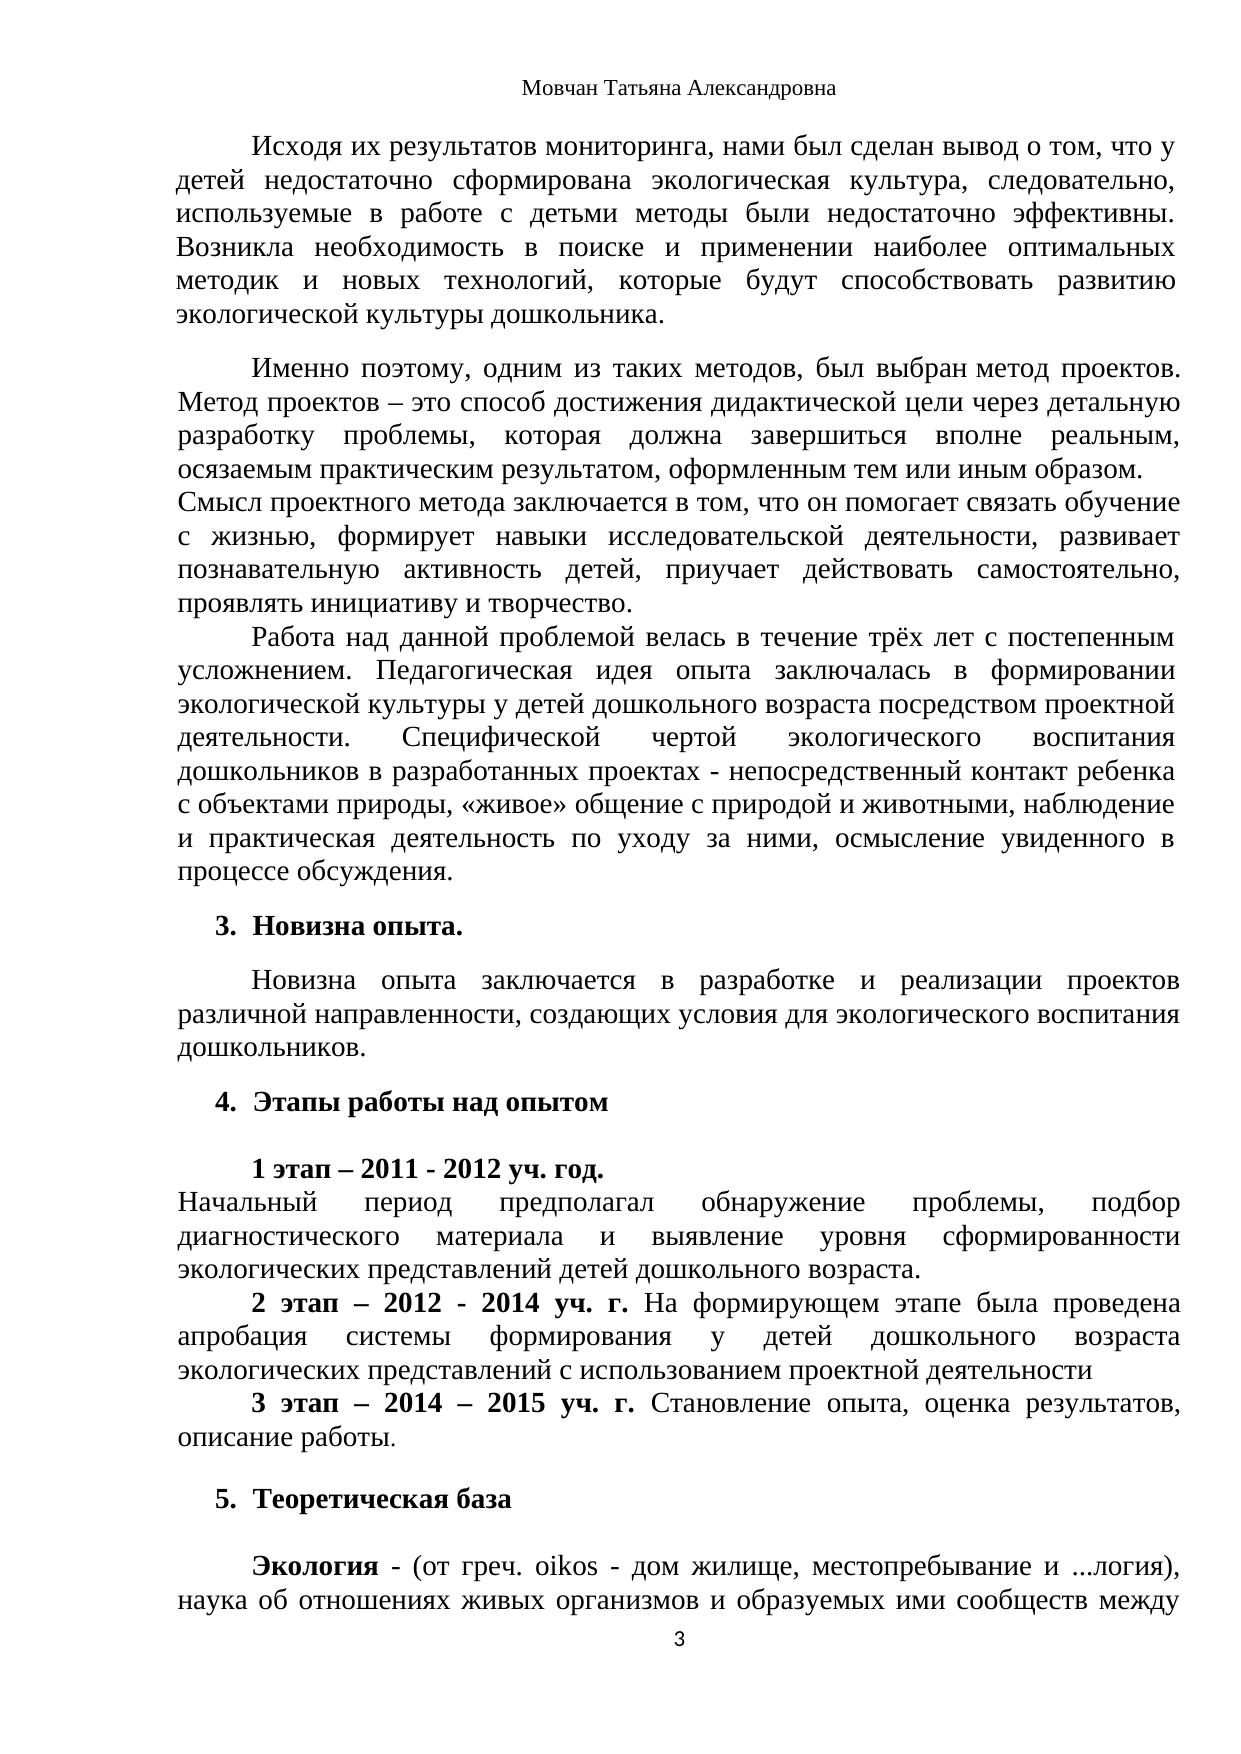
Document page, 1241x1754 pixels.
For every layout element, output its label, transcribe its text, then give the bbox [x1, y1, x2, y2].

text Начальный период предполагал обнаружение проблемы, подбор диагностического материала и выявление уровня сформированности экологических представлений детей дошкольного возраста. [177, 1184, 1181, 1285]
text Исходя их результатов мониторинга, нами был сделан вывод о том, что у детей недостаточно сформирована экологическая культура, следовательно, используемые в работе с детьми методы были недостаточно эффективны. Возникла необходимость в поиске и применении наиболее оптимальных методик и новых технологий, которые будут способствовать развитию экологической культуры дошкольника. [176, 128, 1176, 329]
text Работа над данной проблемой велась в течение трёх лет с постепенным усложнением. Педагогическая идея опыта заключалась в формировании экологической культуры у детей дошкольного возраста посредством проектной деятельности. Специфической чертой экологического воспитания дошкольников в разработанных проектах - непосредственный контакт ребенка с объектами природы, «живое» общение с природой и животными, наблюдение и практическая деятельность по уходу за ними, осмысление увиденного в процессе обсуждения. [177, 619, 1176, 887]
text Именно поэтому, одним из таких методов, был выбран метод проектов. Метод проектов – это способ достижения дидактической цели через детальную разработку проблемы, которая должна завершиться вполне реальным, осязаемым практическим результатом, оформленным тем или иным образом. [177, 350, 1181, 484]
text 3 этап – 2014 – 2015 уч. г. Становление опыта, оценка результатов, описание работы. [177, 1386, 1181, 1453]
text Смысл проектного метода заключается в том, что он помогает связать обучение с жизнью, формирует навыки исследовательской деятельности, развивает познавательную активность детей, приучает действовать самостоятельно, проявлять инициативу и творчество. [177, 484, 1181, 619]
text 2 этап – 2012 - 2014 уч. г. На формирующем этапе была проведена апробация системы формирования у детей дошкольного возраста экологических представлений с использованием проектной деятельности [177, 1285, 1181, 1386]
list Теоретическая база [215, 1481, 1181, 1515]
list Этапы работы над опытом [215, 1084, 1181, 1117]
text 1 этап – 2011 - 2012 уч. год. [177, 1151, 1181, 1184]
list Новизна опыта. [215, 908, 1176, 941]
text Новизна опыта заключается в разработке и реализации проектов различной направленности, создающих условия для экологического воспитания дошкольников. [177, 962, 1181, 1063]
